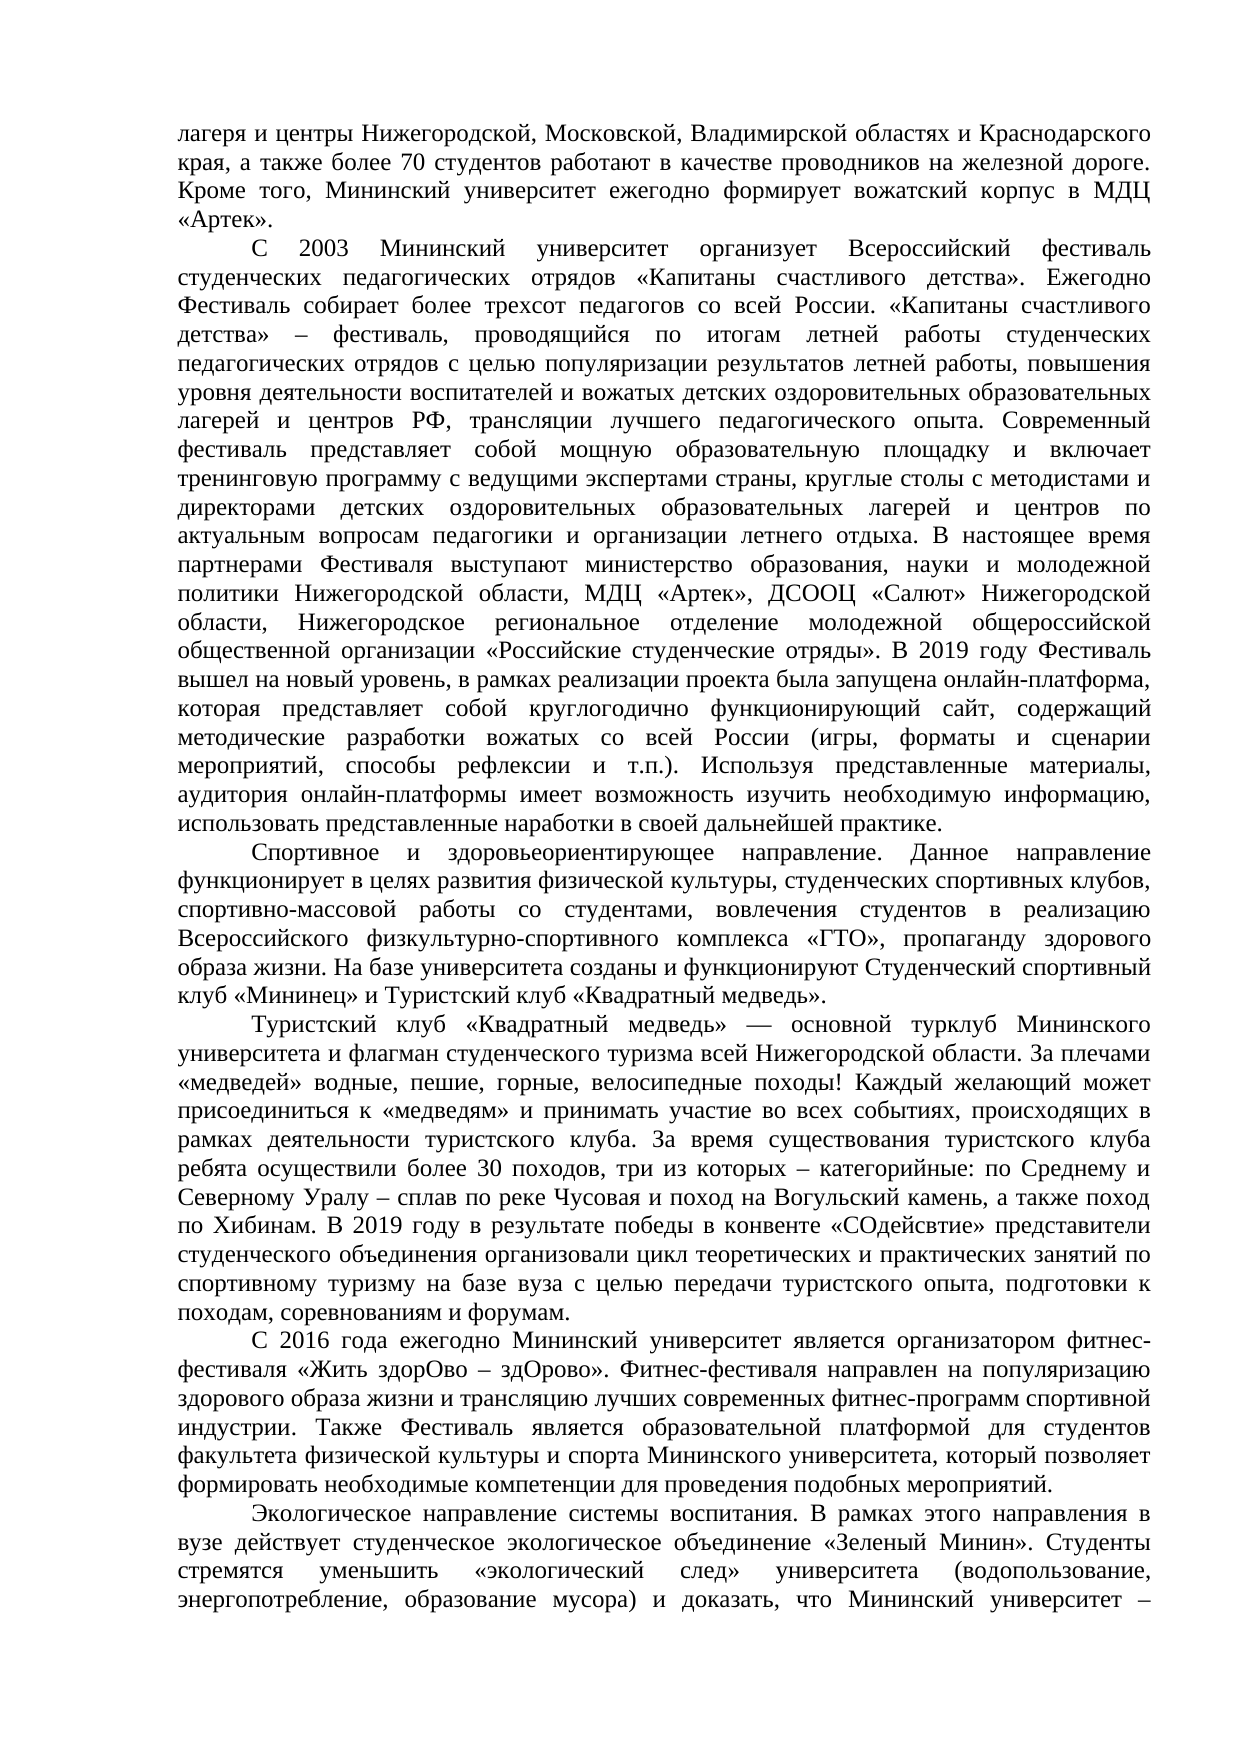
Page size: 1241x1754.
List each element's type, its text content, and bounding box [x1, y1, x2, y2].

text С 2003 Мининский университет организует Всероссийский фестиваль студенческих педагогических отрядов «Капитаны счастливого детства». Ежегодно Фестиваль собирает более трехсот педагогов со всей России. «Капитаны счастливого детства» – фестиваль, проводящийся по итогам летней работы студенческих педагогических отрядов с целью популяризации результатов летней работы, повышения уровня деятельности воспитателей и вожатых детских оздоровительных образовательных лагерей и центров РФ, трансляции лучшего педагогического опыта. Современный фестиваль представляет собой мощную образовательную площадку и включает тренинговую программу с ведущими экспертами страны, круглые столы с методистами и директорами детских оздоровительных образовательных лагерей и центров по актуальным вопросам педагогики и организации летнего отдыха. В настоящее время партнерами Фестиваля выступают министерство образования, науки и молодежной политики Нижегородской области, МДЦ «Артек», ДСООЦ «Салют» Нижегородской области, Нижегородское региональное отделение молодежной общероссийской общественной организации «Российские студенческие отряды». В 2019 году Фестиваль вышел на новый уровень, в рамках реализации проекта была запущена онлайн-платформа, которая представляет собой круглогодично функционирующий сайт, содержащий методические разработки вожатых со всей России (игры, форматы и сценарии мероприятий, способы рефлексии и т.п.). Используя представленные материалы, аудитория онлайн-платформы имеет возможность изучить необходимую информацию, использовать представленные наработки в своей дальнейшей практике. [177, 233, 1152, 837]
text С 2016 года ежегодно Мининский университет является организатором фитнес-фестиваля «Жить здорОво – здОрово». Фитнес-фестиваля направлен на популяризацию здорового образа жизни и трансляцию лучших современных фитнес-программ спортивной индустрии. Также Фестиваль является образовательной платформой для студентов факультета физической культуры и спорта Мининского университета, который позволяет формировать необходимые компетенции для проведения подобных мероприятий. [177, 1326, 1152, 1498]
text Спортивное и здоровьеориентирующее направление. Данное направление функционирует в целях развития физической культуры, студенческих спортивных клубов, спортивно-массовой работы со студентами, вовлечения студентов в реализацию Всероссийского физкультурно-спортивного комплекса «ГТО», пропаганду здорового образа жизни. На базе университета созданы и функционируют Студенческий спортивный клуб «Мининец» и Туристский клуб «Квадратный медведь». [177, 837, 1152, 1009]
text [177, 118, 1152, 233]
text Туристский клуб «Квадратный медведь» — основной турклуб Мининского университета и флагман студенческого туризма всей Нижегородской области. За плечами «медведей» водные, пешие, горные, велосипедные походы! Каждый желающий может присоединиться к «медведям» и принимать участие во всех событиях, происходящих в рамках деятельности туристского клуба. За время существования туристского клуба ребята осуществили более 30 походов, три из которых – категорийные: по Среднему и Северному Уралу – сплав по реке Чусовая и поход на Вогульский камень, а также поход по Хибинам. В 2019 году в результате победы в конвенте «СОдейсвтие» представители студенческого объединения организовали цикл теоретических и практических занятий по спортивному туризму на базе вуза с целью передачи туристского опыта, подготовки к походам, соревнованиям и форумам. [177, 1009, 1152, 1326]
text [177, 1498, 1152, 1613]
